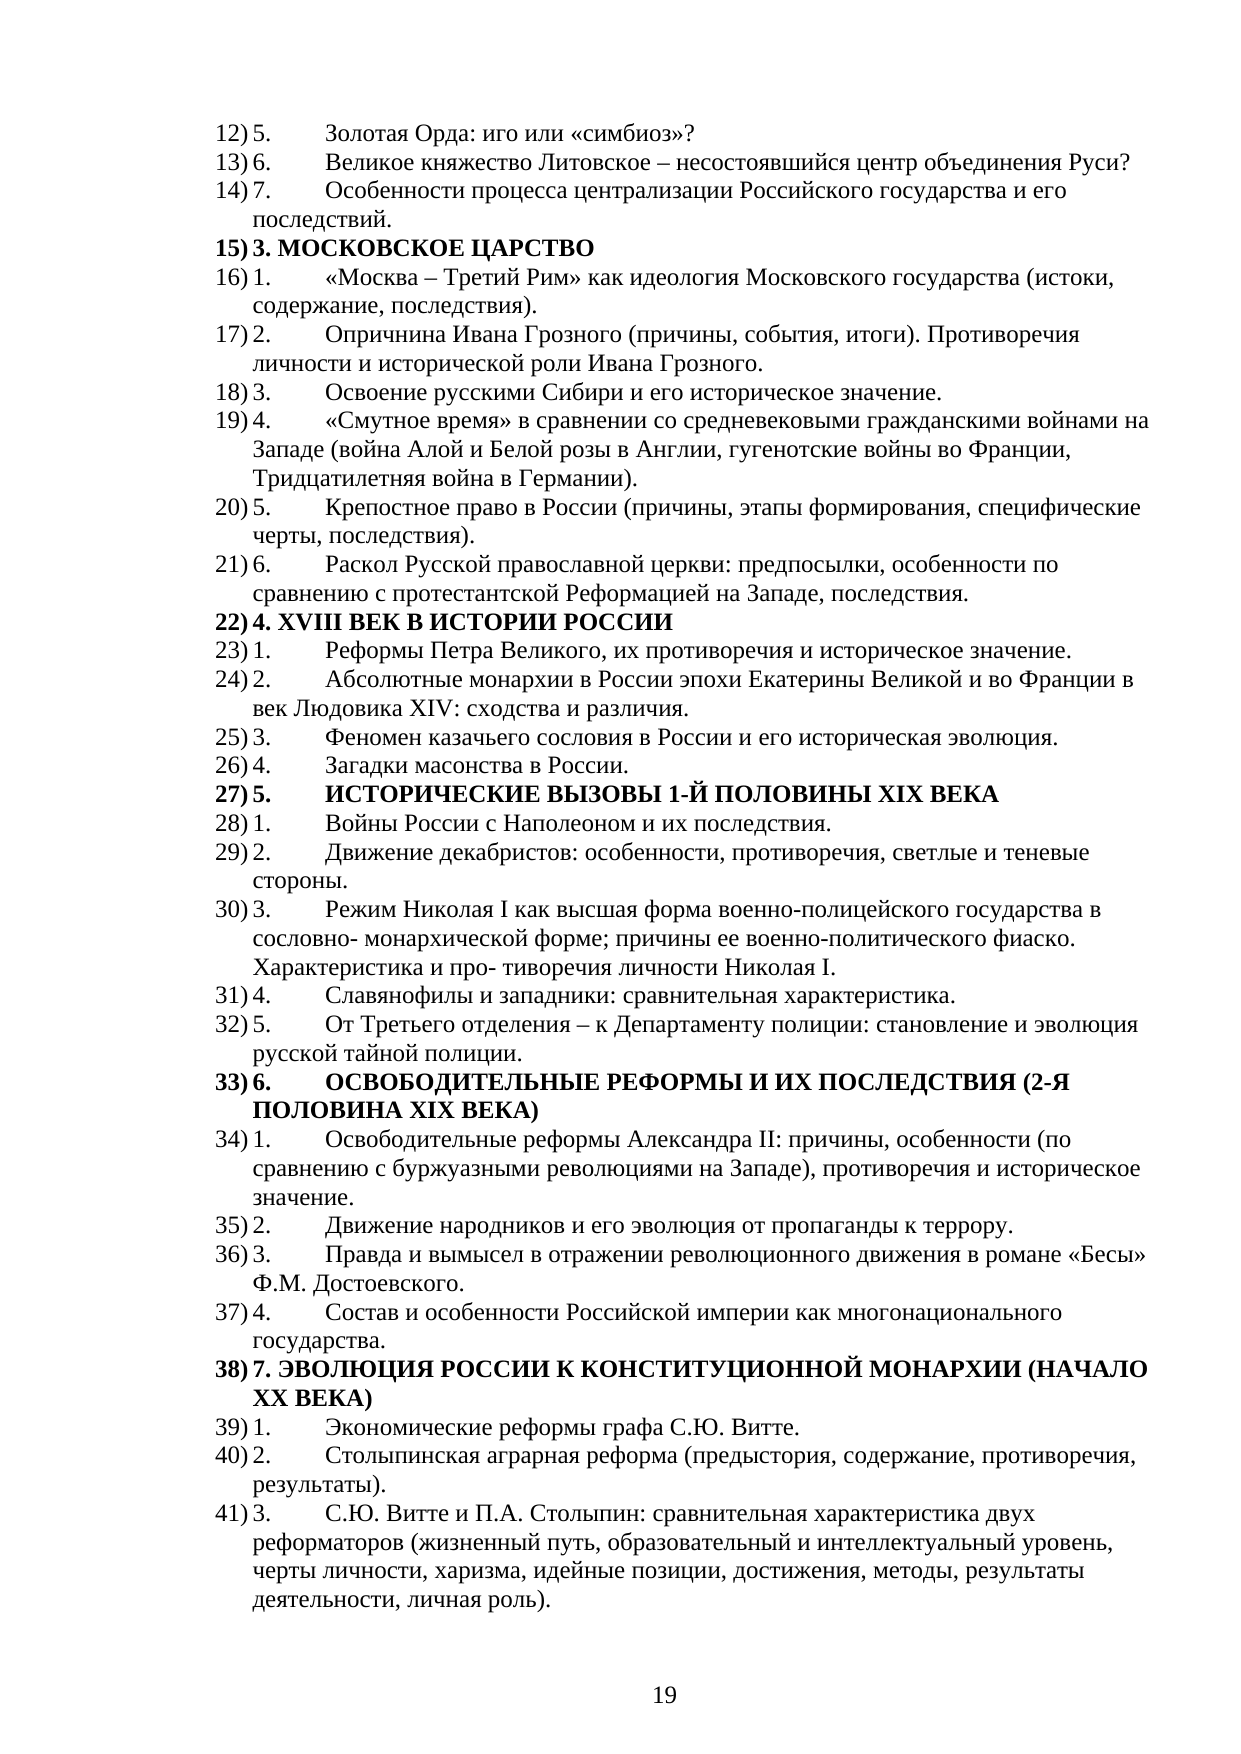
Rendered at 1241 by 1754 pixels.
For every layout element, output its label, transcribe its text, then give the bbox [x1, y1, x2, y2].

text 2. Движение народников и его эволюция от пропаганды к террору. [215, 1211, 1152, 1239]
text 7. Особенности процесса централизации Российского государства и его последствий. [215, 176, 1152, 233]
text 3. Феномен казачьего сословия в России и его историческая эволюция. [215, 722, 1152, 751]
text 2. Опричнина Ивана Грозного (причины, события, итоги). Противоречия личности и исторической роли Ивана Грозного. [215, 319, 1152, 377]
text 1. Экономические реформы графа С.Ю. Витте. [215, 1412, 1152, 1441]
text 1. Войны России с Наполеоном и их последствия. [215, 808, 1152, 837]
text 6. Раскол Русской православной церкви: предпосылки, особенности по сравнению с протестантской Реформацией на Западе, последствия. [215, 549, 1152, 607]
text 2. Абсолютные монархии в России эпохи Екатерины Великой и во Франции в век Людовика XIV: сходства и различия. [215, 664, 1152, 722]
text 1. Реформы Петра Великого, их противоречия и историческое значение. [215, 636, 1152, 664]
text 5. Золотая Орда: иго или «симбиоз»? [215, 118, 1152, 147]
text 3. С.Ю. Витте и П.А. Столыпин: сравнительная характеристика двух реформаторов (жизненный путь, образовательный и интеллектуальный уровень, черты личности, харизма, идейные позиции, достижения, методы, результаты деятельности, личная роль). [215, 1498, 1152, 1613]
text 6. ОСВОБОДИТЕЛЬНЫЕ РЕФОРМЫ И ИХ ПОСЛЕДСТВИЯ (2-Я ПОЛОВИНА XIX ВЕКА) [215, 1067, 1152, 1124]
text 1. «Москва – Третий Рим» как идеология Московского государства (истоки, содержание, последствия). [215, 262, 1152, 319]
text 5. От Третьего отделения – к Департаменту полиции: становление и эволюция русской тайной полиции. [215, 1009, 1152, 1067]
text 3. Освоение русскими Сибири и его историческое значение. [215, 377, 1152, 406]
text 6. Великое княжество Литовское – несостоявшийся центр объединения Руси? [215, 147, 1152, 176]
text 1. Освободительные реформы Александра II: причины, особенности (по сравнению с буржуазными революциями на Западе), противоречия и историческое значение. [215, 1124, 1152, 1211]
text 4. «Смутное время» в сравнении со средневековыми гражданскими войнами на Западе (война Алой и Белой розы в Англии, гугенотские войны во Франции, Тридцатилетняя война в Германии). [215, 406, 1152, 492]
text 2. Столыпинская аграрная реформа (предыстория, содержание, противоречия, результаты). [215, 1441, 1152, 1498]
text 3. Правда и вымысел в отражении революционного движения в романе «Бесы» Ф.М. Достоевского. [215, 1239, 1152, 1297]
text 5. ИСТОРИЧЕСКИЕ ВЫЗОВЫ 1-Й ПОЛОВИНЫ XIX ВЕКА [215, 779, 1152, 808]
text 4. XVIII ВЕК В ИСТОРИИ РОССИИ [215, 607, 1152, 636]
text 4. Состав и особенности Российской империи как многонационального государства. [215, 1297, 1152, 1354]
text 7. ЭВОЛЮЦИЯ РОССИИ К КОНСТИТУЦИОННОЙ МОНАРХИИ (НАЧАЛО ХХ ВЕКА) [215, 1354, 1152, 1412]
text 2. Движение декабристов: особенности, противоречия, светлые и теневые стороны. [215, 837, 1152, 894]
text 4. Загадки масонства в России. [215, 751, 1152, 779]
text 4. Славянофилы и западники: сравнительная характеристика. [215, 981, 1152, 1009]
text 3. МОСКОВСКОЕ ЦАРСТВО [215, 233, 1152, 262]
text 5. Крепостное право в России (причины, этапы формирования, специфические черты, последствия). [215, 492, 1152, 549]
text 3. Режим Николая I как высшая форма военно-полицейского государства в сословно- монархической форме; причины ее военно-политического фиаско. Характеристика и про- тиворечия личности Николая I. [215, 894, 1152, 981]
